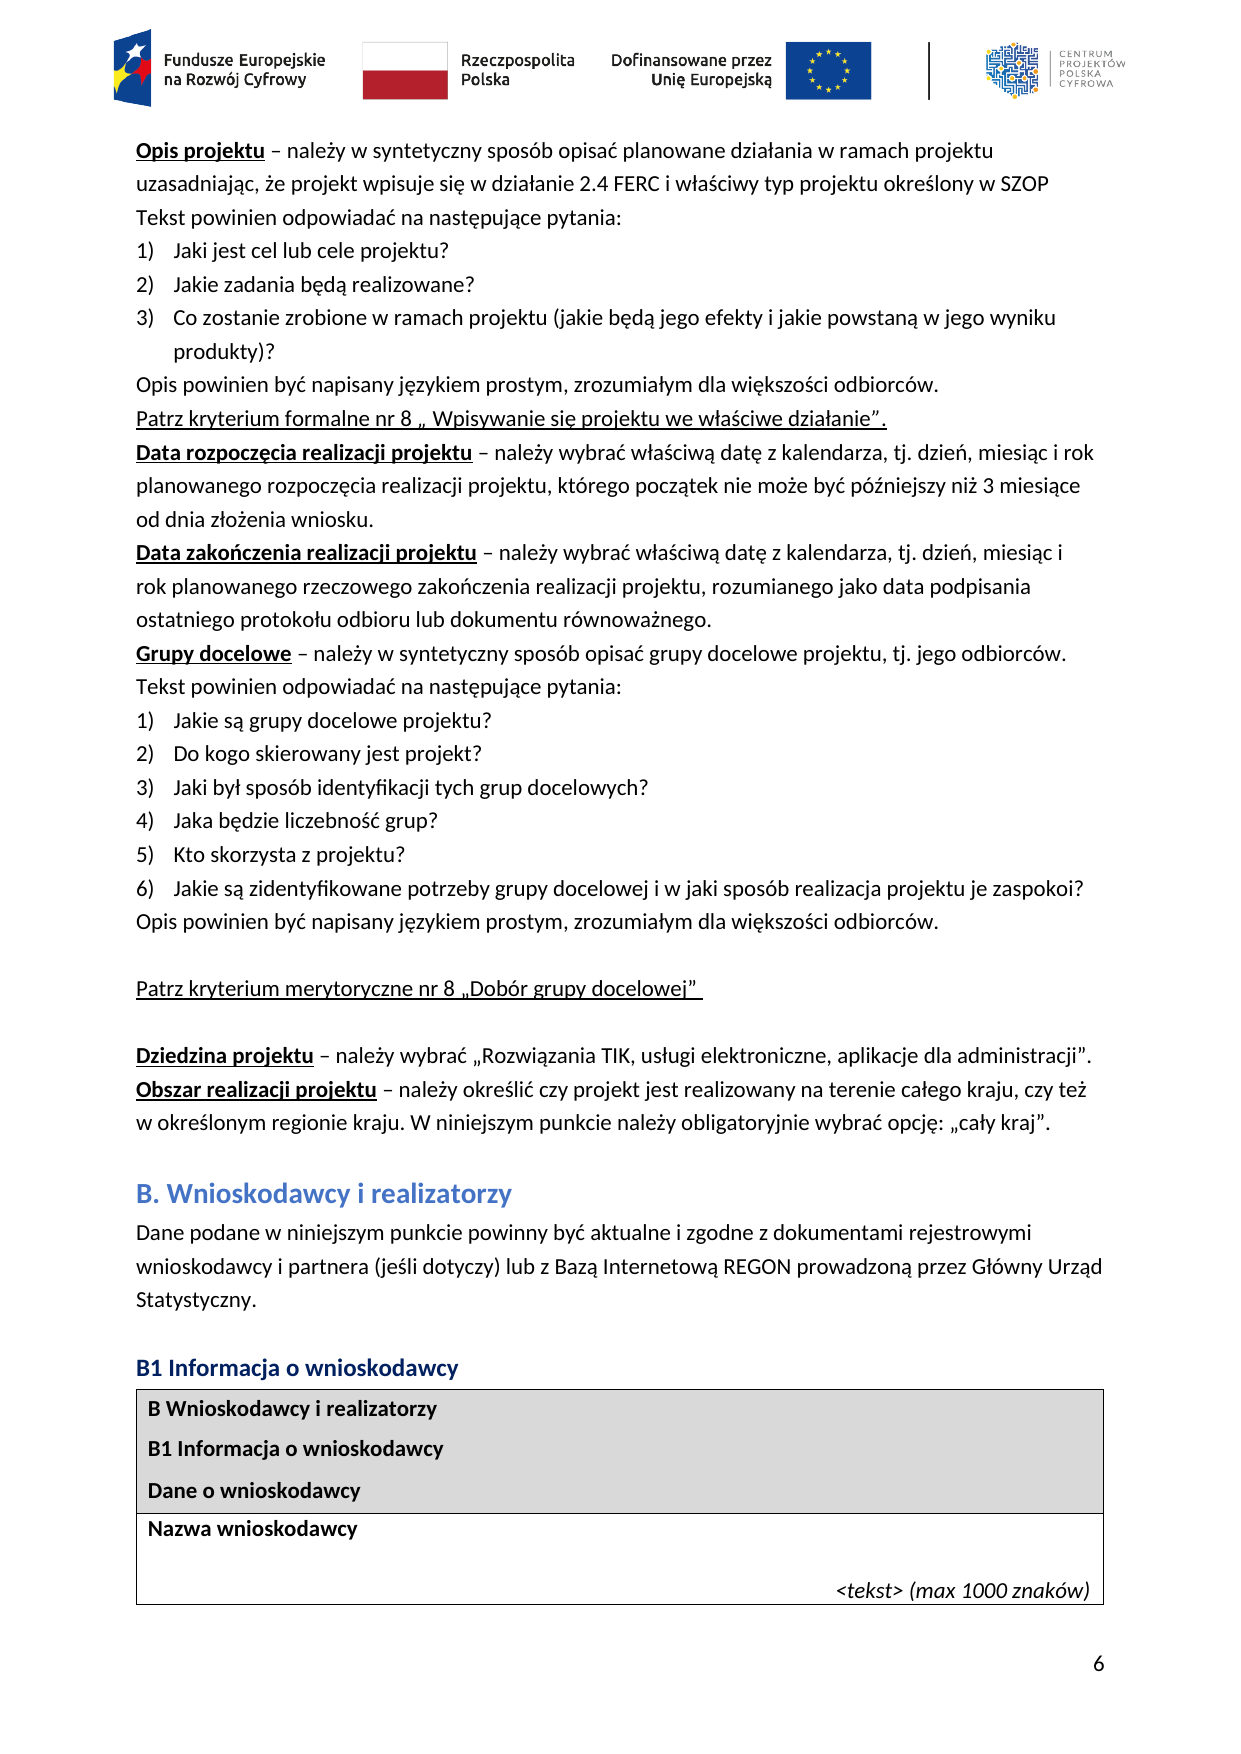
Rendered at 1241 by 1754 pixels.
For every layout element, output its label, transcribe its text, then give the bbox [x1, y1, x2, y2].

text Patrz kryterium merytoryczne nr 8 „Dobór grupy docelowej” [136, 974, 1104, 1002]
list Jakie są grupy docelowe projektu? [136, 706, 1104, 734]
list Jaki był sposób identyfikacji tych grup docelowych? [136, 773, 1104, 801]
text Dane podane w niniejszym punkcie powinny być aktualne i zgodne z dokumentami rejestrowymi wnioskodawcy i partnera (jeśli dotyczy) lub z Bazą Internetową REGON prowadzoną przez Główny Urząd Statystyczny. [136, 1218, 1104, 1313]
list Jaka będzie liczebność grup? [136, 807, 1104, 835]
text Patrz kryterium formalne nr 8 „ Wpisywanie się projektu we właściwe działanie”. [136, 404, 1104, 432]
table_cell Nazwa wnioskodawcy <tekst> (max 1000 znaków) [137, 1514, 1103, 1604]
text Opis powinien być napisany językiem prostym, zrozumiałym dla większości odbiorców. [136, 371, 1104, 399]
list Co zostanie zrobione w ramach projektu (jakie będą jego efekty i jakie powstaną w jego wyniku produkty)? [136, 303, 1104, 365]
subtitle B. Wnioskodawcy i realizatorzy [136, 1176, 1104, 1211]
list Kto skorzysta z projektu? [136, 840, 1104, 868]
text Opis powinien być napisany językiem prostym, zrozumiałym dla większości odbiorców. [136, 907, 1104, 935]
text Data zakończenia realizacji projektu – należy wybrać właściwą datę z kalendarza, tj. dzień, miesiąc i rok planowanego rzeczowego zakończenia realizacji projektu, rozumianego jako data podpisania ostatniego protokołu odbioru lub dokumentu równoważnego. [136, 538, 1097, 633]
text Grupy docelowe – należy w syntetyczny sposób opisać grupy docelowe projektu, tj. jego odbiorców. Tekst powinien odpowiadać na następujące pytania: [136, 639, 1104, 701]
list Jakie zadania będą realizowane? [136, 270, 1104, 298]
text Dziedzina projektu – należy wybrać „Rozwiązania TIK, usługi elektroniczne, aplikacje dla administracji”. [136, 1041, 1104, 1069]
list Do kogo skierowany jest projekt? [136, 739, 1104, 768]
text Opis projektu – należy w syntetyczny sposób opisać planowane działania w ramach projektu uzasadniając, że projekt wpisuje się w działanie 2.4 FERC i właściwy typ projektu określony w SZOP Tekst powinien odpowiadać na następujące pytania: [136, 136, 1104, 231]
table_header B Wnioskodawcy i realizatorzy [137, 1390, 1103, 1430]
text Data rozpoczęcia realizacji projektu – należy wybrać właściwą datę z kalendarza, tj. dzień, miesiąc i rok planowanego rozpoczęcia realizacji projektu, którego początek nie może być późniejszy niż 3 miesiące od dnia złożenia wniosku. [136, 438, 1104, 533]
text Obszar realizacji projektu – należy określić czy projekt jest realizowany na terenie całego kraju, czy też w określonym regionie kraju. W niniejszym punkcie należy obligatoryjnie wybrać opcję: „cały kraj”. [136, 1075, 1104, 1137]
table_cell B1 Informacja o wnioskodawcy [137, 1430, 1103, 1472]
list Jaki jest cel lub cele projektu? [136, 236, 1104, 264]
picture [113, 29, 1126, 107]
text B1 Informacja o wnioskodawcy [136, 1352, 1104, 1383]
table_cell Dane o wnioskodawcy [137, 1472, 1103, 1513]
list Jakie są zidentyfikowane potrzeby grupy docelowej i w jaki sposób realizacja projektu je zaspokoi? [136, 874, 1104, 902]
